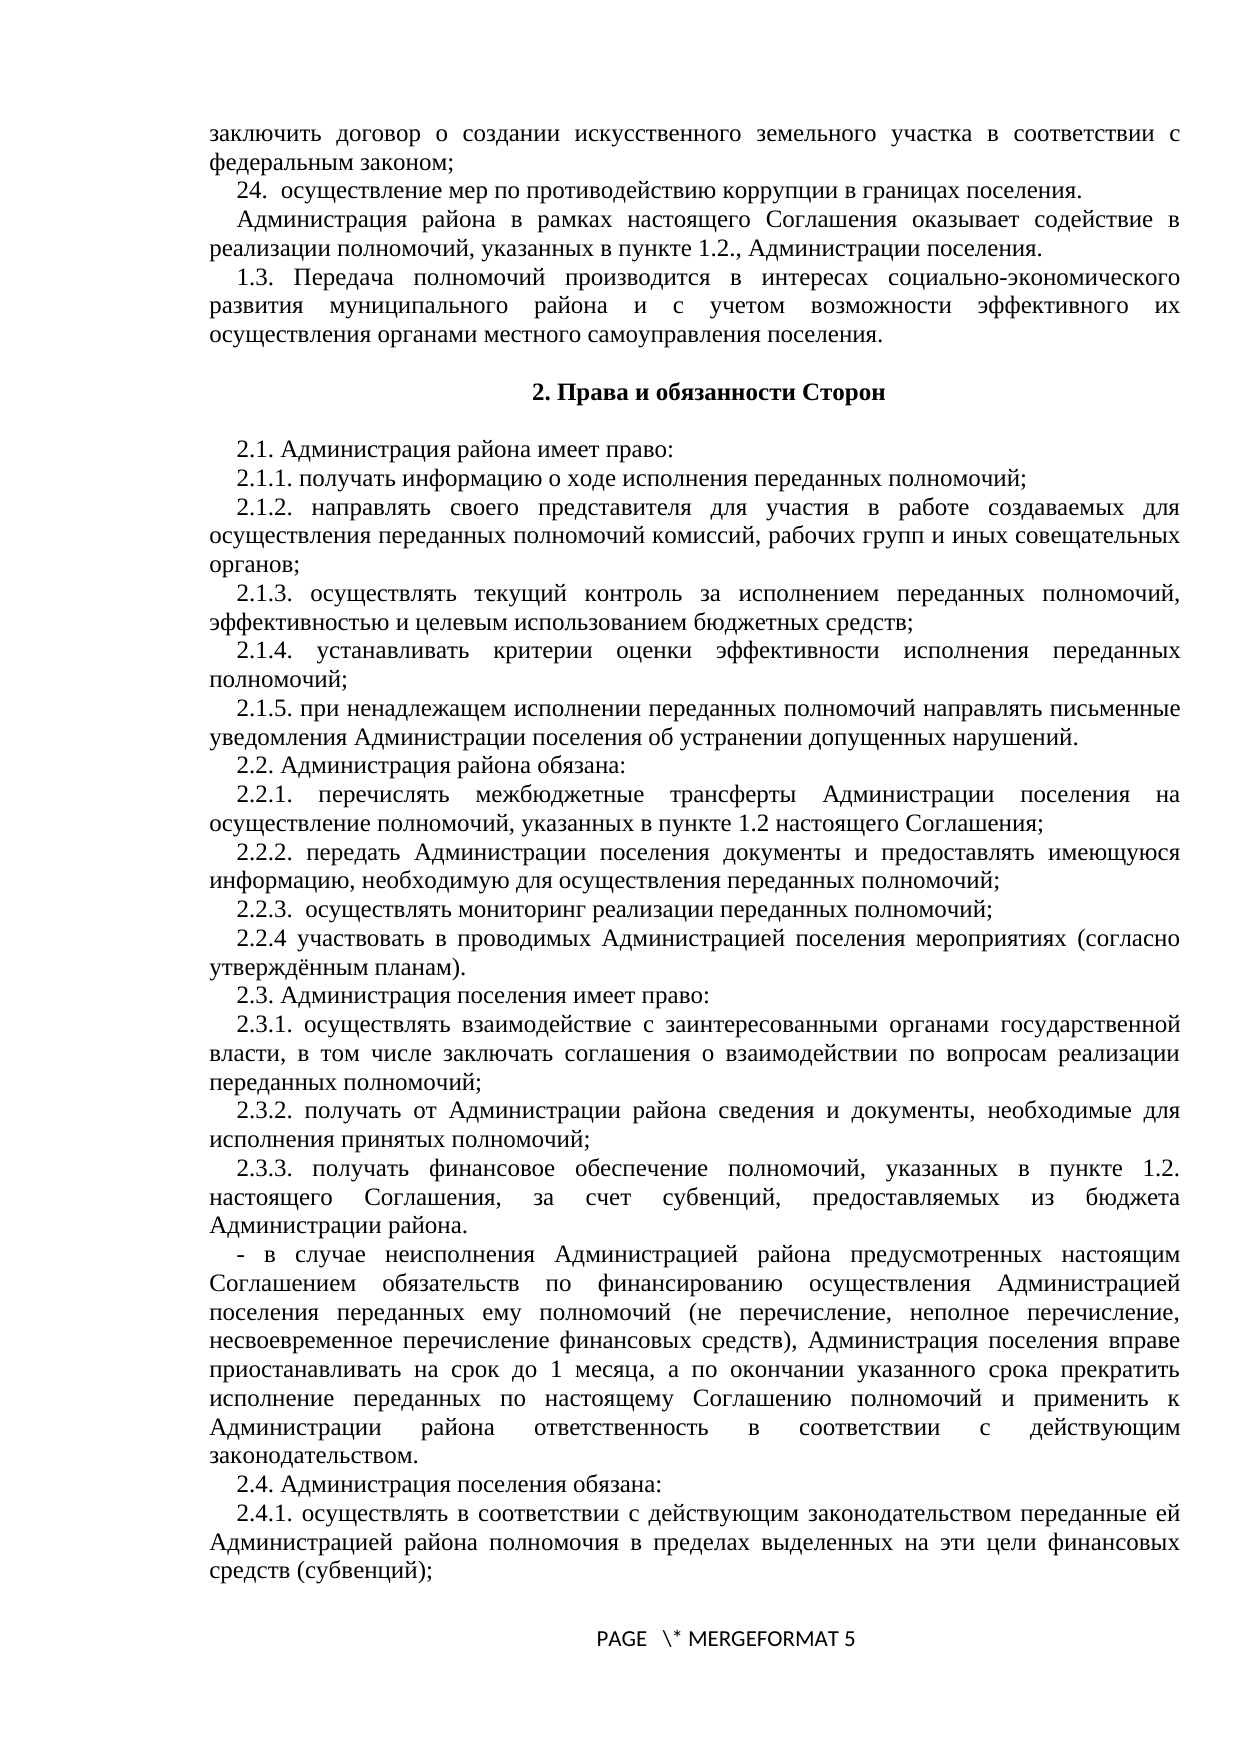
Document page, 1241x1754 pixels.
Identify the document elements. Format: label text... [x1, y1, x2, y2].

text 2.3.1. осуществлять взаимодействие с заинтересованными органами государственной власти, в том числе заключать соглашения о взаимодействии по вопросам реализации переданных полномочий; [209, 1009, 1181, 1096]
list осуществление мер по противодействию коррупции в границах поселения. [209, 176, 1181, 204]
text 2.4. Администрация поселения обязана: [209, 1469, 1181, 1498]
text 2.2.2. передать Администрации поселения документы и предоставлять имеющуюся информацию, необходимую для осуществления переданных полномочий; [209, 837, 1181, 894]
text 1.3. Передача полномочий производится в интересах социально-экономического развития муниципального района и с учетом возможности эффективного их осуществления органами местного самоуправления поселения. [209, 262, 1181, 348]
text 2.3. Администрация поселения имеет право: [209, 981, 1181, 1009]
text 2.2. Администрация района обязана: [209, 751, 1181, 779]
text 2.1. Администрация района имеет право: [209, 434, 1181, 463]
text 2.1.1. получать информацию о ходе исполнения переданных полномочий; [209, 463, 1181, 492]
text 2.2.1. перечислять межбюджетные трансферты Администрации поселения на осуществление полномочий, указанных в пункте 1.2 настоящего Соглашения; [209, 779, 1181, 837]
text 2.4.1. осуществлять в соответствии с действующим законодательством переданные ей Администрацией района полномочия в пределах выделенных на эти цели финансовых средств (субвенций); [209, 1498, 1181, 1584]
text 2.2.3. осуществлять мониторинг реализации переданных полномочий; [209, 894, 1181, 923]
text 2.1.4. устанавливать критерии оценки эффективности исполнения переданных полномочий; [209, 636, 1181, 693]
text 2.3.3. получать финансовое обеспечение полномочий, указанных в пункте 1.2. настоящего Соглашения, за счет субвенций, предоставляемых из бюджета Администрации района. [209, 1153, 1181, 1239]
text 2.1.5. при ненадлежащем исполнении переданных полномочий направлять письменные уведомления Администрации поселения об устранении допущенных нарушений. [209, 693, 1181, 751]
text 2.1.2. направлять своего представителя для участия в работе создаваемых для осуществления переданных полномочий комиссий, рабочих групп и иных совещательных органов; [209, 492, 1181, 578]
text 2.1.3. осуществлять текущий контроль за исполнением переданных полномочий, эффективностью и целевым использованием бюджетных средств; [209, 578, 1181, 636]
text - в случае неисполнения Администрацией района предусмотренных настоящим Соглашением обязательств по финансированию осуществления Администрацией поселения переданных ему полномочий (не перечисление, неполное перечисление, несвоевременное перечисление финансовых средств), Администрация поселения вправе приостанавливать на срок до 1 месяца, а по окончании указанного срока прекратить исполнение переданных по настоящему Соглашению полномочий и применить к Администрации района ответственность в соответствии с действующим законодательством. [209, 1239, 1181, 1469]
text 2.2.4 участвовать в проводимых Администрацией поселения мероприятиях (согласно утверждённым планам). [209, 923, 1181, 981]
text 2.3.2. получать от Администрации района сведения и документы, необходимые для исполнения принятых полномочий; [209, 1096, 1181, 1153]
text 2. Права и обязанности Сторон [209, 377, 1181, 406]
text Администрация района в рамках настоящего Соглашения оказывает содействие в реализации полномочий, указанных в пункте 1.2., Администрации поселения. [209, 204, 1181, 262]
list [209, 118, 1181, 176]
